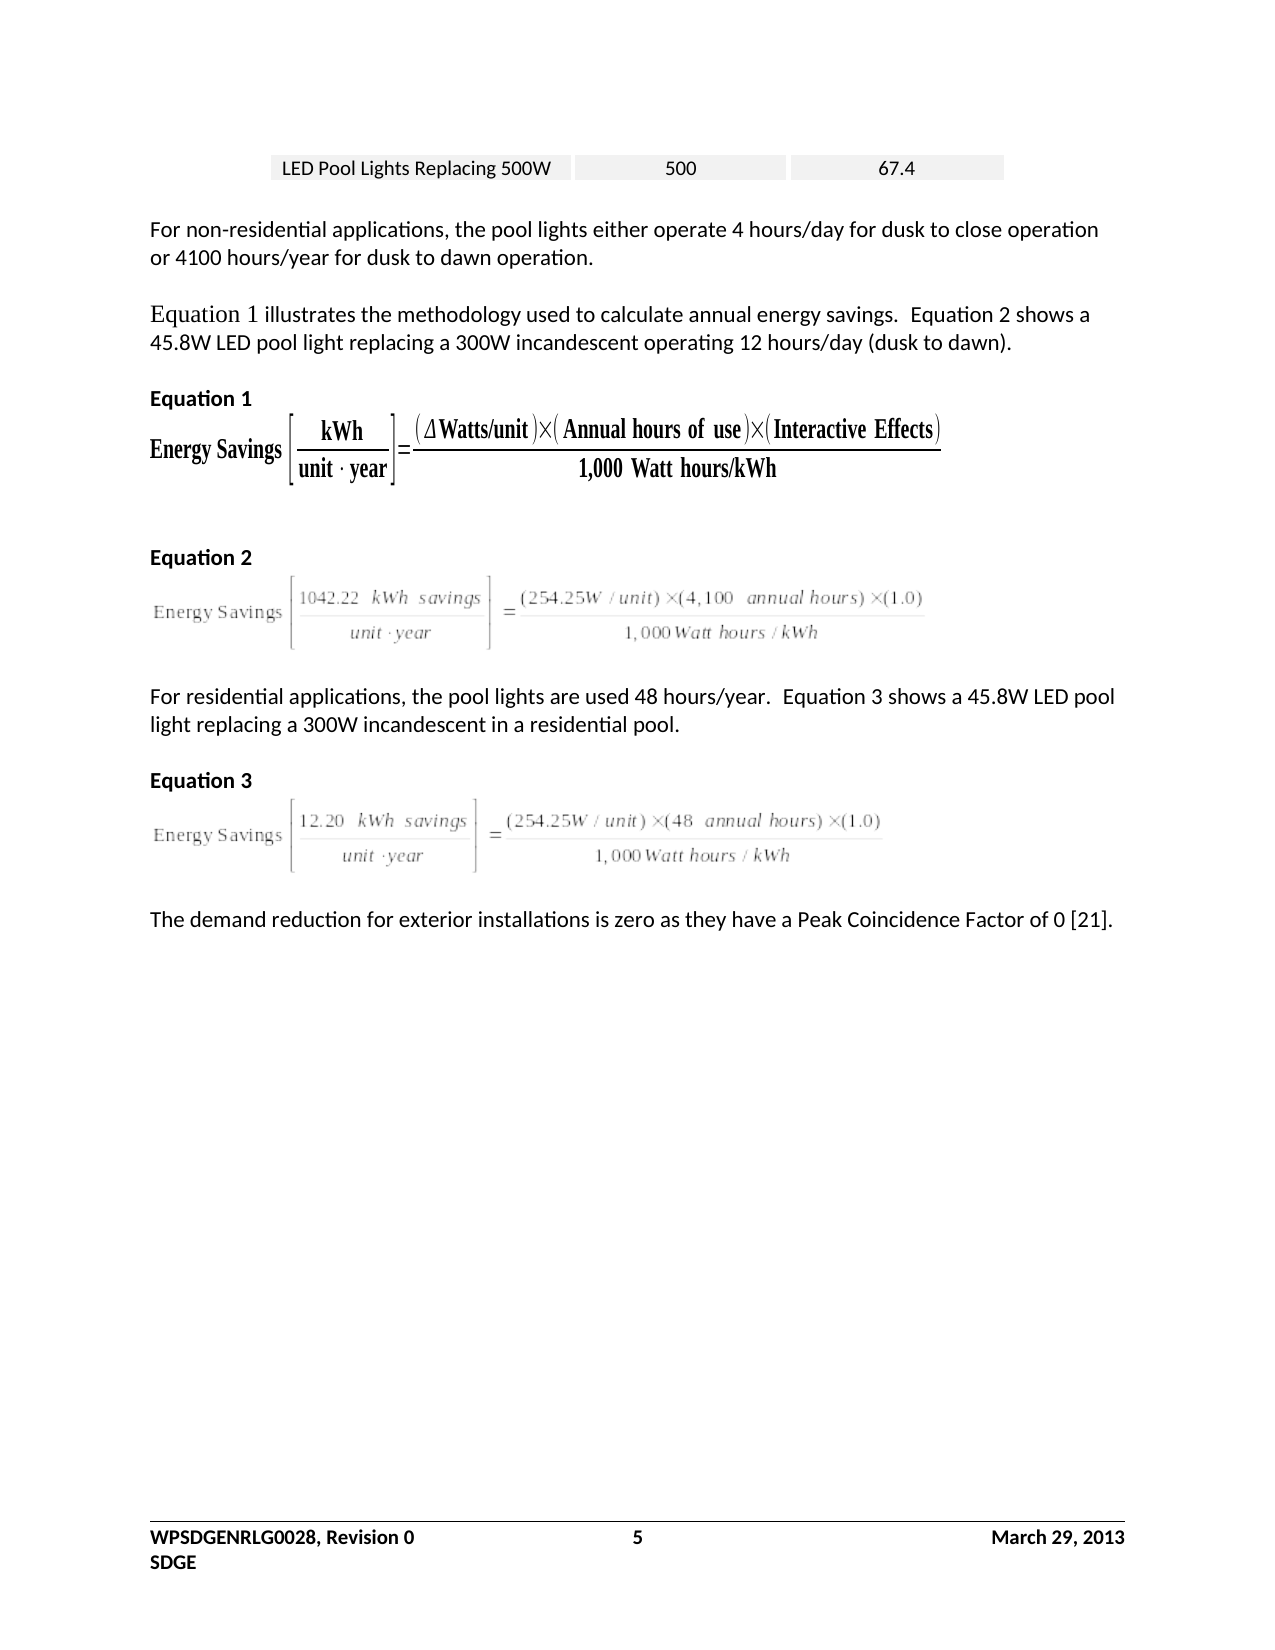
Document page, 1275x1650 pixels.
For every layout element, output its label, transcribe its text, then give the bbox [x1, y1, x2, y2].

text Equation 1 illustrates the methodology used to calculate annual energy savings. Equation 2 shows a 45.8W LED pool light replacing a 300W incandescent operating 12 hours/day (dusk to dawn). [150, 299, 1125, 356]
text Equation 1 [150, 384, 1125, 412]
text Equation 2 [150, 543, 1125, 572]
text The demand reduction for exterior installations is zero as they have a Peak Coincidence Factor of 0 [21]. [150, 905, 1125, 933]
text For residential applications, the pool lights are used 48 hours/year. Equation 3 shows a 45.8W LED pool light replacing a 300W incandescent in a residential pool. [150, 682, 1125, 738]
text For non-residential applications, the pool lights either operate 4 hours/day for dusk to close operation or 4100 hours/year for dusk to dawn operation. [150, 215, 1125, 271]
table_cell 67.4 [791, 155, 1004, 180]
table_cell 500 [575, 155, 786, 180]
table_cell LED Pool Lights Replacing 500W [271, 155, 571, 180]
text Equation 3 [150, 766, 1125, 794]
